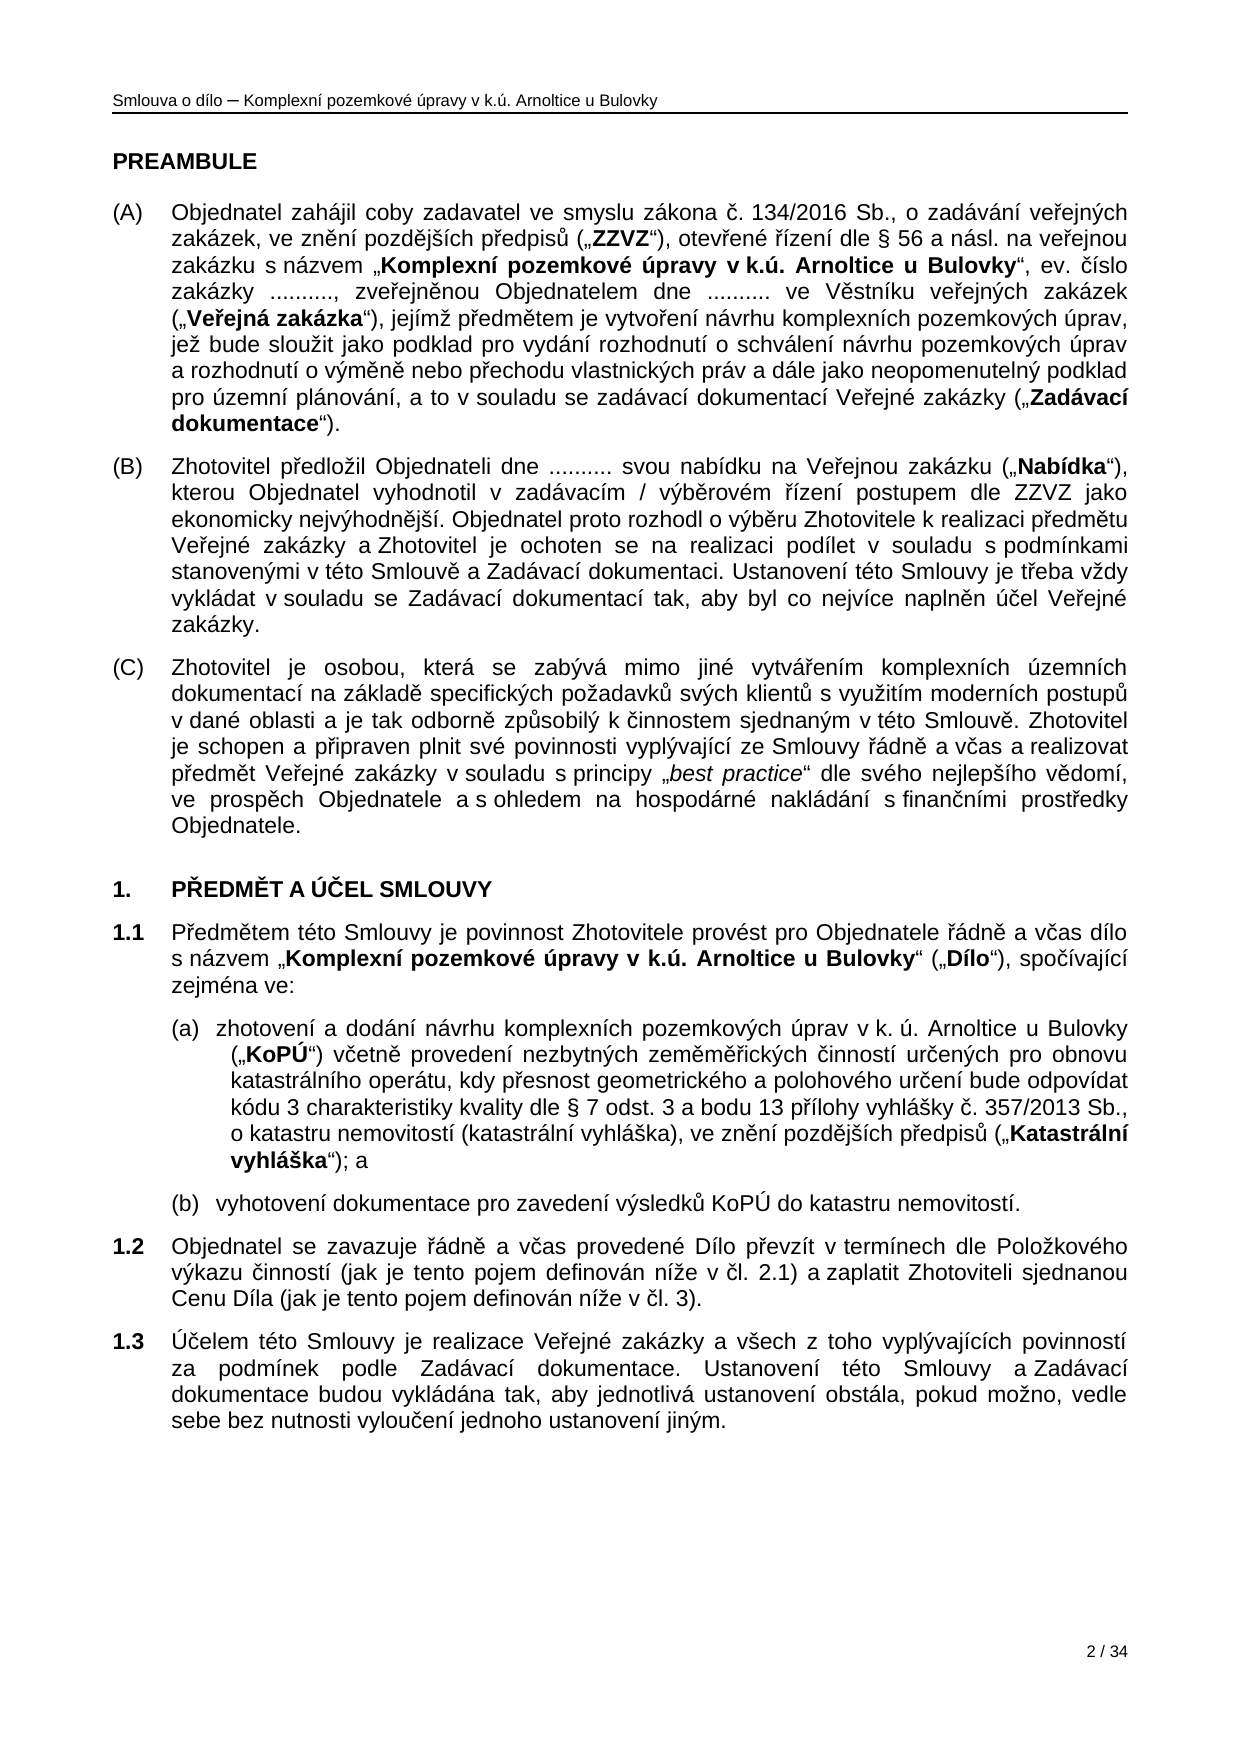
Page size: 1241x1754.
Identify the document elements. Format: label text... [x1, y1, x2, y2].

text Objednatel se zavazuje řádně a včas provedené Dílo převzít v termínech dle Položkového výkazu činností (jak je tento pojem definován níže v čl. 2.1) a zaplatit Zhotoviteli sjednanou Cenu Díla (jak je tento pojem definován níže v čl. 3). [112, 1233, 1128, 1312]
text vyhotovení dokumentace pro zavedení výsledků KoPÚ do katastru nemovitostí. [171, 1189, 1128, 1216]
text Zhotovitel předložil Objednateli dne .......... svou nabídku na Veřejnou zakázku („Nabídka“), kterou Objednatel vyhodnotil v zadávacím / výběrovém řízení postupem dle ZZVZ jako ekonomicky nejvýhodnější. Objednatel proto rozhodl o výběru Zhotovitele k realizaci předmětu Veřejné zakázky a Zhotovitel je ochoten se na realizaci podílet v souladu s podmínkami stanovenými v této Smlouvě a Zadávací dokumentaci. Ustanovení této Smlouvy je třeba vždy vykládat v souladu se Zadávací dokumentací tak, aby byl co nejvíce naplněn účel Veřejné zakázky. [112, 453, 1128, 637]
text Předmětem této Smlouvy je povinnost Zhotovitele provést pro Objednatele řádně a včas dílo s názvem „Komplexní pozemkové úpravy v k.ú. Arnoltice u Bulovky“ („Dílo“), spočívající zejména ve: [112, 919, 1128, 998]
subtitle Preambule [112, 148, 1128, 174]
text zhotovení a dodání návrhu komplexních pozemkových úprav v k. ú. Arnoltice u Bulovky („KoPÚ“) včetně provedení nezbytných zeměměřických činností určených pro obnovu katastrálního operátu, kdy přesnost geometrického a polohového určení bude odpovídat kódu 3 charakteristiky kvality dle § 7 odst. 3 a bodu 13 přílohy vyhlášky č. 357/2013 Sb., o katastru nemovitostí (katastrální vyhláška), ve znění pozdějších předpisů („Katastrální vyhláška“); a [171, 1015, 1128, 1173]
text Účelem této Smlouvy je realizace Veřejné zakázky a všech z toho vyplývajících povinností za podmínek podle Zadávací dokumentace. Ustanovení této Smlouvy a Zadávací dokumentace budou vykládána tak, aby jednotlivá ustanovení obstála, pokud možno, vedle sebe bez nutnosti vyloučení jednoho ustanovení jiným. [112, 1328, 1128, 1434]
text Předmět a účel smlouvy [112, 876, 1128, 902]
text Objednatel zahájil coby zadavatel ve smyslu zákona č. 134/2016 Sb., o zadávání veřejných zakázek, ve znění pozdějších předpisů („ZZVZ“), otevřené řízení dle § 56 a násl. na veřejnou zakázku s názvem „Komplexní pozemkové úpravy v k.ú. Arnoltice u Bulovky“, ev. číslo zakázky .........., zveřejněnou Objednatelem dne .......... ve Věstníku veřejných zakázek („Veřejná zakázka“), jejímž předmětem je vytvoření návrhu komplexních pozemkových úprav, jež bude sloužit jako podklad pro vydání rozhodnutí o schválení návrhu pozemkových úprav a rozhodnutí o výměně nebo přechodu vlastnických práv a dále jako neopomenutelný podklad pro územní plánování, a to v souladu se zadávací dokumentací Veřejné zakázky („Zadávací dokumentace“). [112, 199, 1128, 436]
text Zhotovitel je osobou, která se zabývá mimo jiné vytvářením komplexních územních dokumentací na základě specifických požadavků svých klientů s využitím moderních postupů v dané oblasti a je tak odborně způsobilý k činnostem sjednaným v této Smlouvě. Zhotovitel je schopen a připraven plnit své povinnosti vyplývající ze Smlouvy řádně a včas a realizovat předmět Veřejné zakázky v souladu s principy „best practice“ dle svého nejlepšího vědomí, ve prospěch Objednatele a s ohledem na hospodárné nakládání s finančními prostředky Objednatele. [112, 654, 1128, 838]
